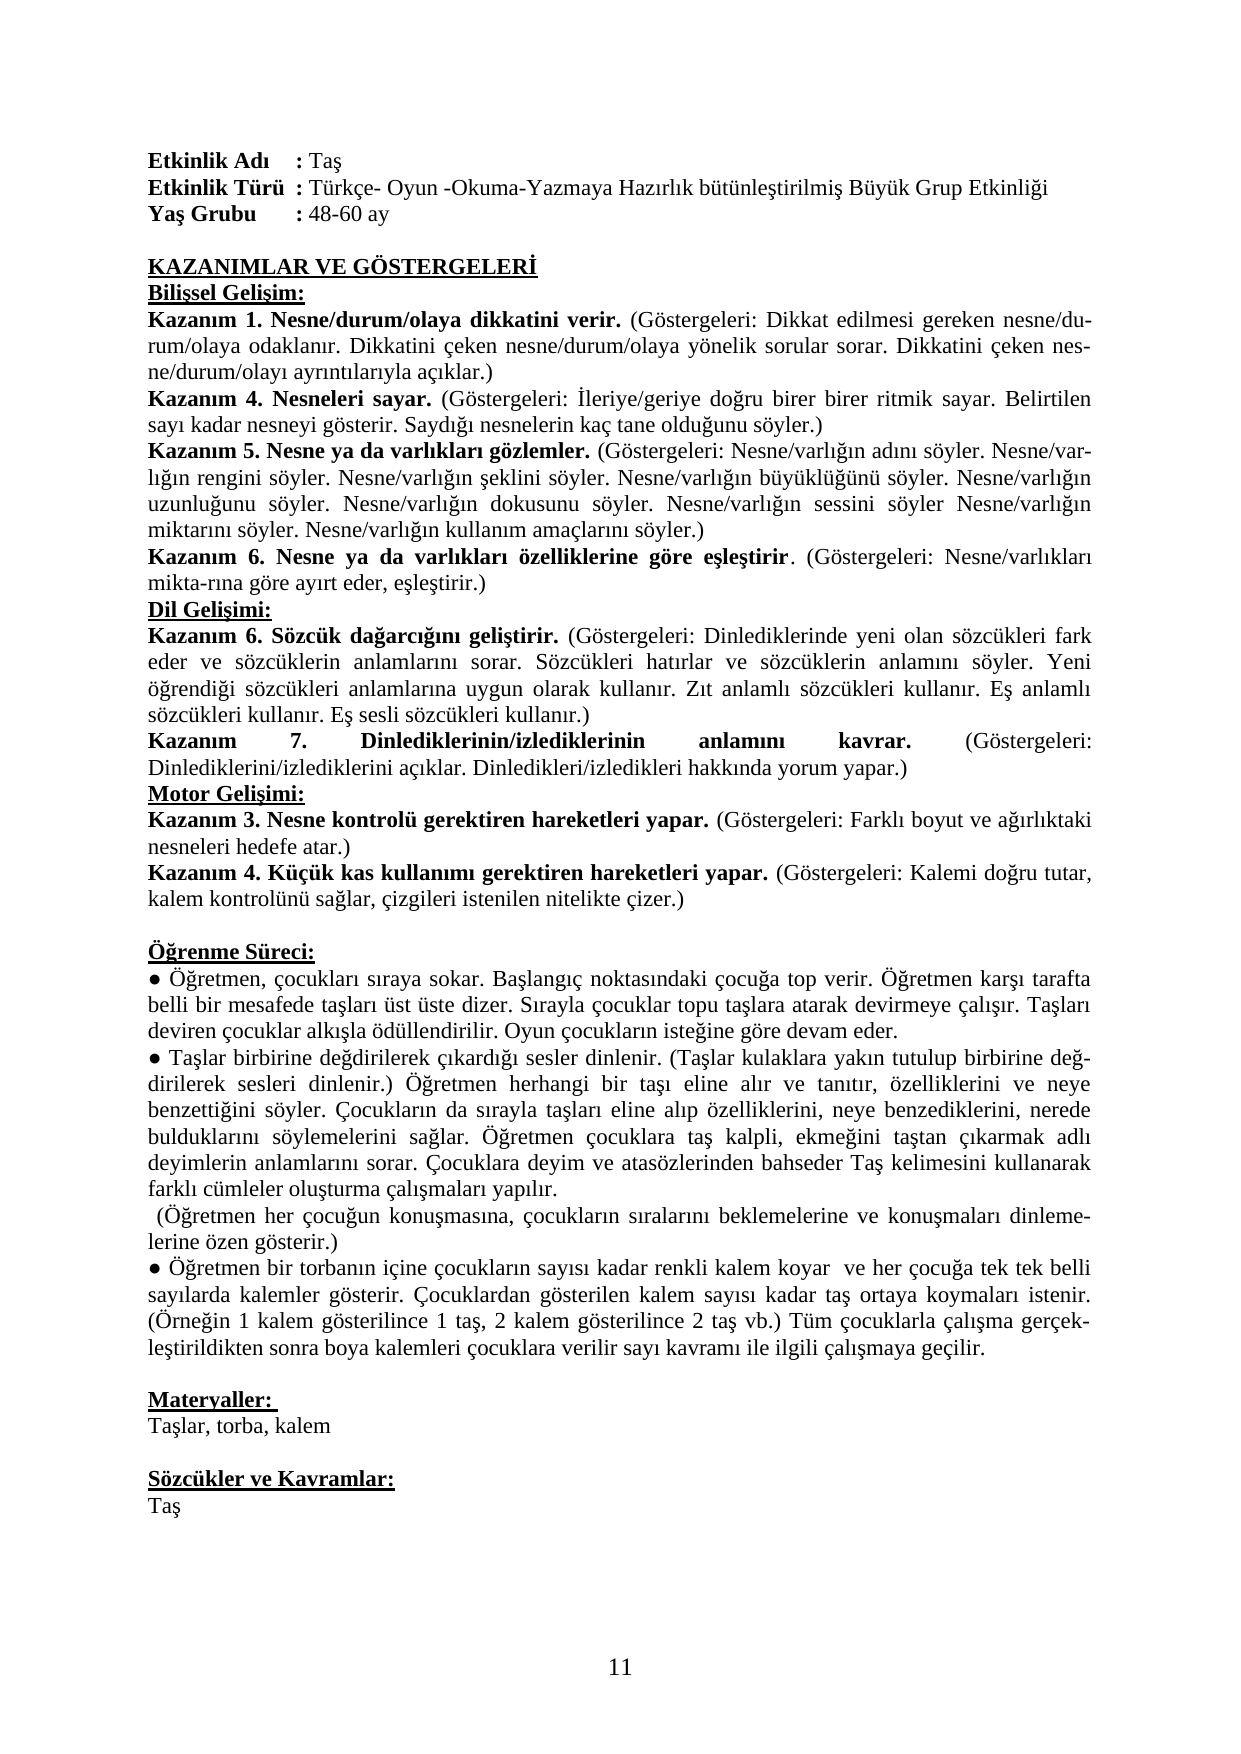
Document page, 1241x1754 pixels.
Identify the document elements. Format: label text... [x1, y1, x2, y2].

text ● Taşlar birbirine değdirilerek çıkardığı sesler dinlenir. (Taşlar kulaklara yakın tutulup birbirine değ-dirilerek sesleri dinlenir.) Öğretmen herhangi bir taşı eline alır ve tanıtır, özelliklerini ve neye benzettiğini söyler. Çocukların da sırayla taşları eline alıp özelliklerini, neye benzediklerini, nerede bulduklarını söylemelerini sağlar. Öğretmen çocuklara taş kalpli, ekmeğini taştan çıkarmak adlı deyimlerin anlamlarını sorar. Çocuklara deyim ve atasözlerinden bahseder Taş kelimesini kullanarak farklı cümleler oluşturma çalışmaları yapılır. [148, 1044, 1093, 1202]
text Etkinlik Türü : Türkçe- Oyun -Okuma-Yazmaya Hazırlık bütünleştirilmiş Büyük Grup Etkinliği [148, 174, 1093, 200]
text Kazanım 4. Küçük kas kullanımı gerektiren hareketleri yapar. (Göstergeleri: Kalemi doğru tutar, kalem kontrolünü sağlar, çizgileri istenilen nitelikte çizer.) [148, 859, 1093, 912]
text Yaş Grubu : 48-60 ay [148, 200, 1093, 227]
text Materyaller: [148, 1386, 1093, 1413]
text Taşlar, torba, kalem [148, 1413, 1093, 1439]
text Dil Gelişimi: [148, 596, 1093, 622]
text Taş [148, 1492, 1093, 1518]
text Kazanım 6. Sözcük dağarcığını geliştirir. (Göstergeleri: Dinlediklerinde yeni olan sözcükleri fark eder ve sözcüklerin anlamlarını sorar. Sözcükleri hatırlar ve sözcüklerin anlamını söyler. Yeni öğrendiği sözcükleri anlamlarına uygun olarak kullanır. Zıt anlamlı sözcükleri kullanır. Eş anlamlı sözcükleri kullanır. Eş sesli sözcükleri kullanır.) [148, 622, 1093, 727]
text Öğrenme Süreci: [148, 938, 1093, 964]
text Motor Gelişimi: [148, 780, 1093, 806]
text Kazanım 6. Nesne ya da varlıkları özelliklerine göre eşleştirir. (Göstergeleri: Nesne/varlıkları mikta-rına göre ayırt eder, eşleştirir.) [148, 543, 1093, 596]
text ● Öğretmen bir torbanın içine çocukların sayısı kadar renkli kalem koyar ve her çocuğa tek tek belli sayılarda kalemler gösterir. Çocuklardan gösterilen kalem sayısı kadar taş ortaya koymaları istenir. (Örneğin 1 kalem gösterilince 1 taş, 2 kalem gösterilince 2 taş vb.) Tüm çocuklarla çalışma gerçek-leştirildikten sonra boya kalemleri çocuklara verilir sayı kavramı ile ilgili çalışmaya geçilir. [148, 1254, 1093, 1360]
text Kazanım 1. Nesne/durum/olaya dikkatini verir. (Göstergeleri: Dikkat edilmesi gereken nesne/du-rum/olaya odaklanır. Dikkatini çeken nesne/durum/olaya yönelik sorular sorar. Dikkatini çeken nes-ne/durum/olayı ayrıntılarıyla açıklar.) [148, 306, 1093, 385]
text (Öğretmen her çocuğun konuşmasına, çocukların sıralarını beklemelerine ve konuşmaları dinleme-lerine özen gösterir.) [148, 1202, 1093, 1254]
text Kazanım 5. Nesne ya da varlıkları gözlemler. (Göstergeleri: Nesne/varlığın adını söyler. Nesne/var-lığın rengini söyler. Nesne/varlığın şeklini söyler. Nesne/varlığın büyüklüğünü söyler. Nesne/varlığın uzunluğunu söyler. Nesne/varlığın dokusunu söyler. Nesne/varlığın sessini söyler Nesne/varlığın miktarını söyler. Nesne/varlığın kullanım amaçlarını söyler.) [148, 437, 1093, 543]
text Etkinlik Adı : Taş [148, 148, 1093, 174]
text Kazanım 7. Dinlediklerinin/izlediklerinin anlamını kavrar. (Göstergeleri: Dinlediklerini/izlediklerini açıklar. Dinledikleri/izledikleri hakkında yorum yapar.) [148, 727, 1093, 780]
text Kazanım 3. Nesne kontrolü gerektiren hareketleri yapar. (Göstergeleri: Farklı boyut ve ağırlıktaki nesneleri hedefe atar.) [148, 806, 1093, 859]
text Kazanım 4. Nesneleri sayar. (Göstergeleri: İleriye/geriye doğru birer birer ritmik sayar. Belirtilen sayı kadar nesneyi gösterir. Saydığı nesnelerin kaç tane olduğunu söyler.) [148, 385, 1093, 437]
text Sözcükler ve Kavramlar: [148, 1465, 1093, 1492]
text KAZANIMLAR VE GÖSTERGELERİ [148, 253, 1093, 279]
text Bilişsel Gelişim: [148, 279, 1093, 306]
text ● Öğretmen, çocukları sıraya sokar. Başlangıç noktasındaki çocuğa top verir. Öğretmen karşı tarafta belli bir mesafede taşları üst üste dizer. Sırayla çocuklar topu taşlara atarak devirmeye çalışır. Taşları deviren çocuklar alkışla ödüllendirilir. Oyun çocukların isteğine göre devam eder. [148, 964, 1093, 1044]
